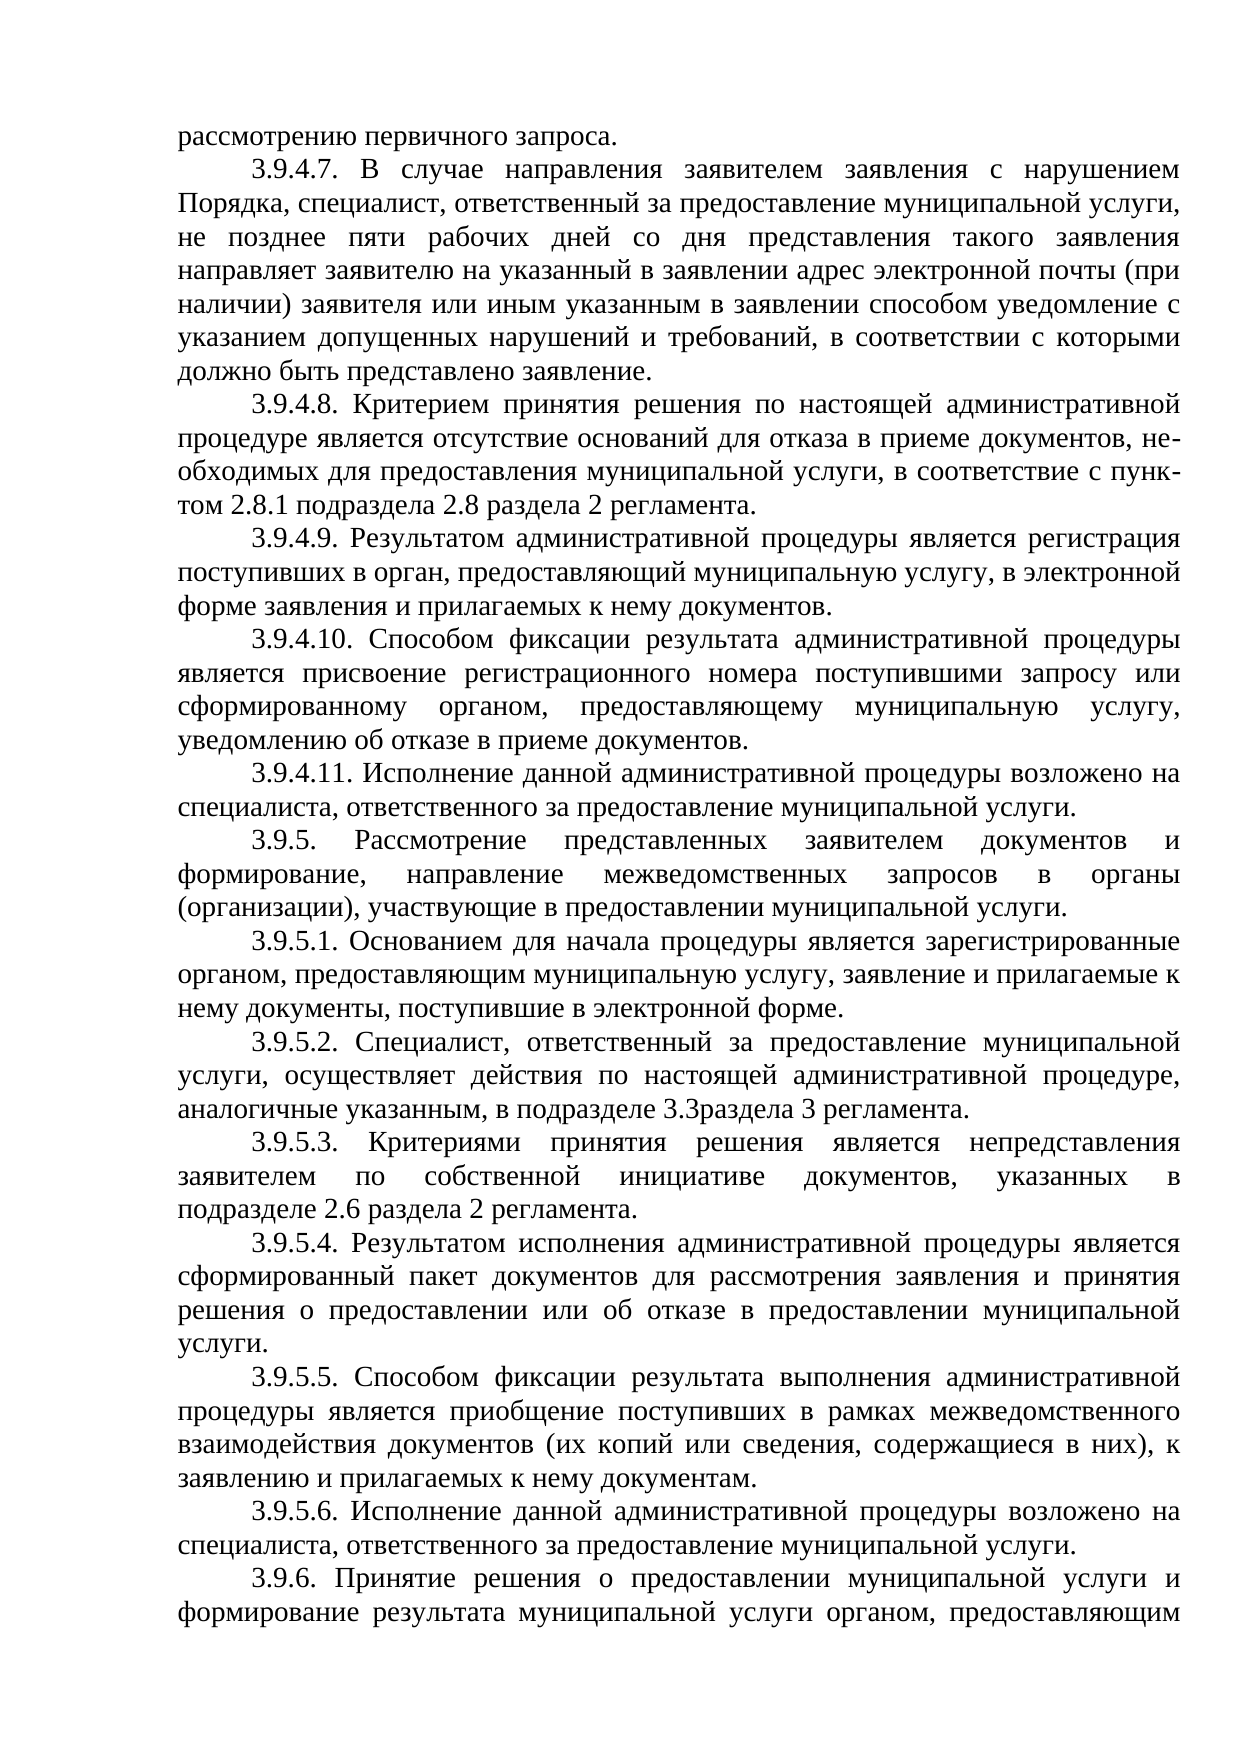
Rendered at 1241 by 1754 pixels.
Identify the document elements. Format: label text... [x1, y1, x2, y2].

text 3.9.4.7. В случае направления заявителем заявления с нарушением Порядка, специалист, ответственный за предоставление муниципальной услуги, не позднее пяти рабочих дней со дня представления такого заявления направляет заявителю на указанный в заявлении адрес электронной почты (при наличии) заявителя или иным указанным в заявлении способом уведомление с указанием допущенных нарушений и требований, в соответствии с которыми должно быть представлено заявление. [177, 152, 1181, 386]
text 3.9.4.11. Исполнение данной административной процедуры возложено на специалиста, ответственного за предоставление муниципальной услуги. [177, 755, 1181, 822]
text 3.9.5.2. Специалист, ответственный за предоставление муниципальной услуги, осуществляет действия по настоящей административной процедуре, аналогичные указанным, в подразделе 3.3раздела 3 регламента. [177, 1024, 1181, 1124]
text 3.9.5.6. Исполнение данной административной процедуры возложено на специалиста, ответственного за предоставление муниципальной услуги. [177, 1493, 1181, 1560]
text 3.9.5.1. Основанием для начала процедуры является зарегистрированные органом, предоставляющим муниципальную услугу, заявление и прилагаемые к нему документы, поступившие в электронной форме. [177, 923, 1181, 1024]
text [177, 1560, 1181, 1627]
text 3.9.5.3. Критериями принятия решения является непредставления заявителем по собственной инициативе документов, указанных в подразделе 2.6 раздела 2 регламента. [177, 1124, 1181, 1225]
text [177, 118, 1181, 152]
text 3.9.5. Рассмотрение представленных заявителем документов и формирование, направление межведомственных запросов в органы (организации), участвующие в предоставлении муниципальной услуги. [177, 822, 1181, 923]
text 3.9.4.9. Результатом административной процедуры является регистрация поступивших в орган, предоставляющий муниципальную услугу, в электронной форме заявления и прилагаемых к нему документов. [177, 521, 1181, 621]
text 3.9.5.5. Способом фиксации результата выполнения административной процедуры является приобщение поступивших в рамках межведомственного взаимодействия документов (их копий или сведения, содержащиеся в них), к заявлению и прилагаемых к нему документам. [177, 1359, 1181, 1493]
text 3.9.4.8. Критерием принятия решения по настоящей административной процедуре является отсутствие оснований для отказа в приеме документов, необходимых для предоставления муниципальной услуги, в соответствие с пунктом 2.8.1 подраздела 2.8 раздела 2 регламента. [177, 386, 1181, 521]
text 3.9.4.10. Способом фиксации результата административной процедуры является присвоение регистрационного номера поступившими запросу или сформированному органом, предоставляющему муниципальную услугу, уведомлению об отказе в приеме документов. [177, 621, 1181, 755]
text 3.9.5.4. Результатом исполнения административной процедуры является сформированный пакет документов для рассмотрения заявления и принятия решения о предоставлении или об отказе в предоставлении муниципальной услуги. [177, 1225, 1181, 1359]
